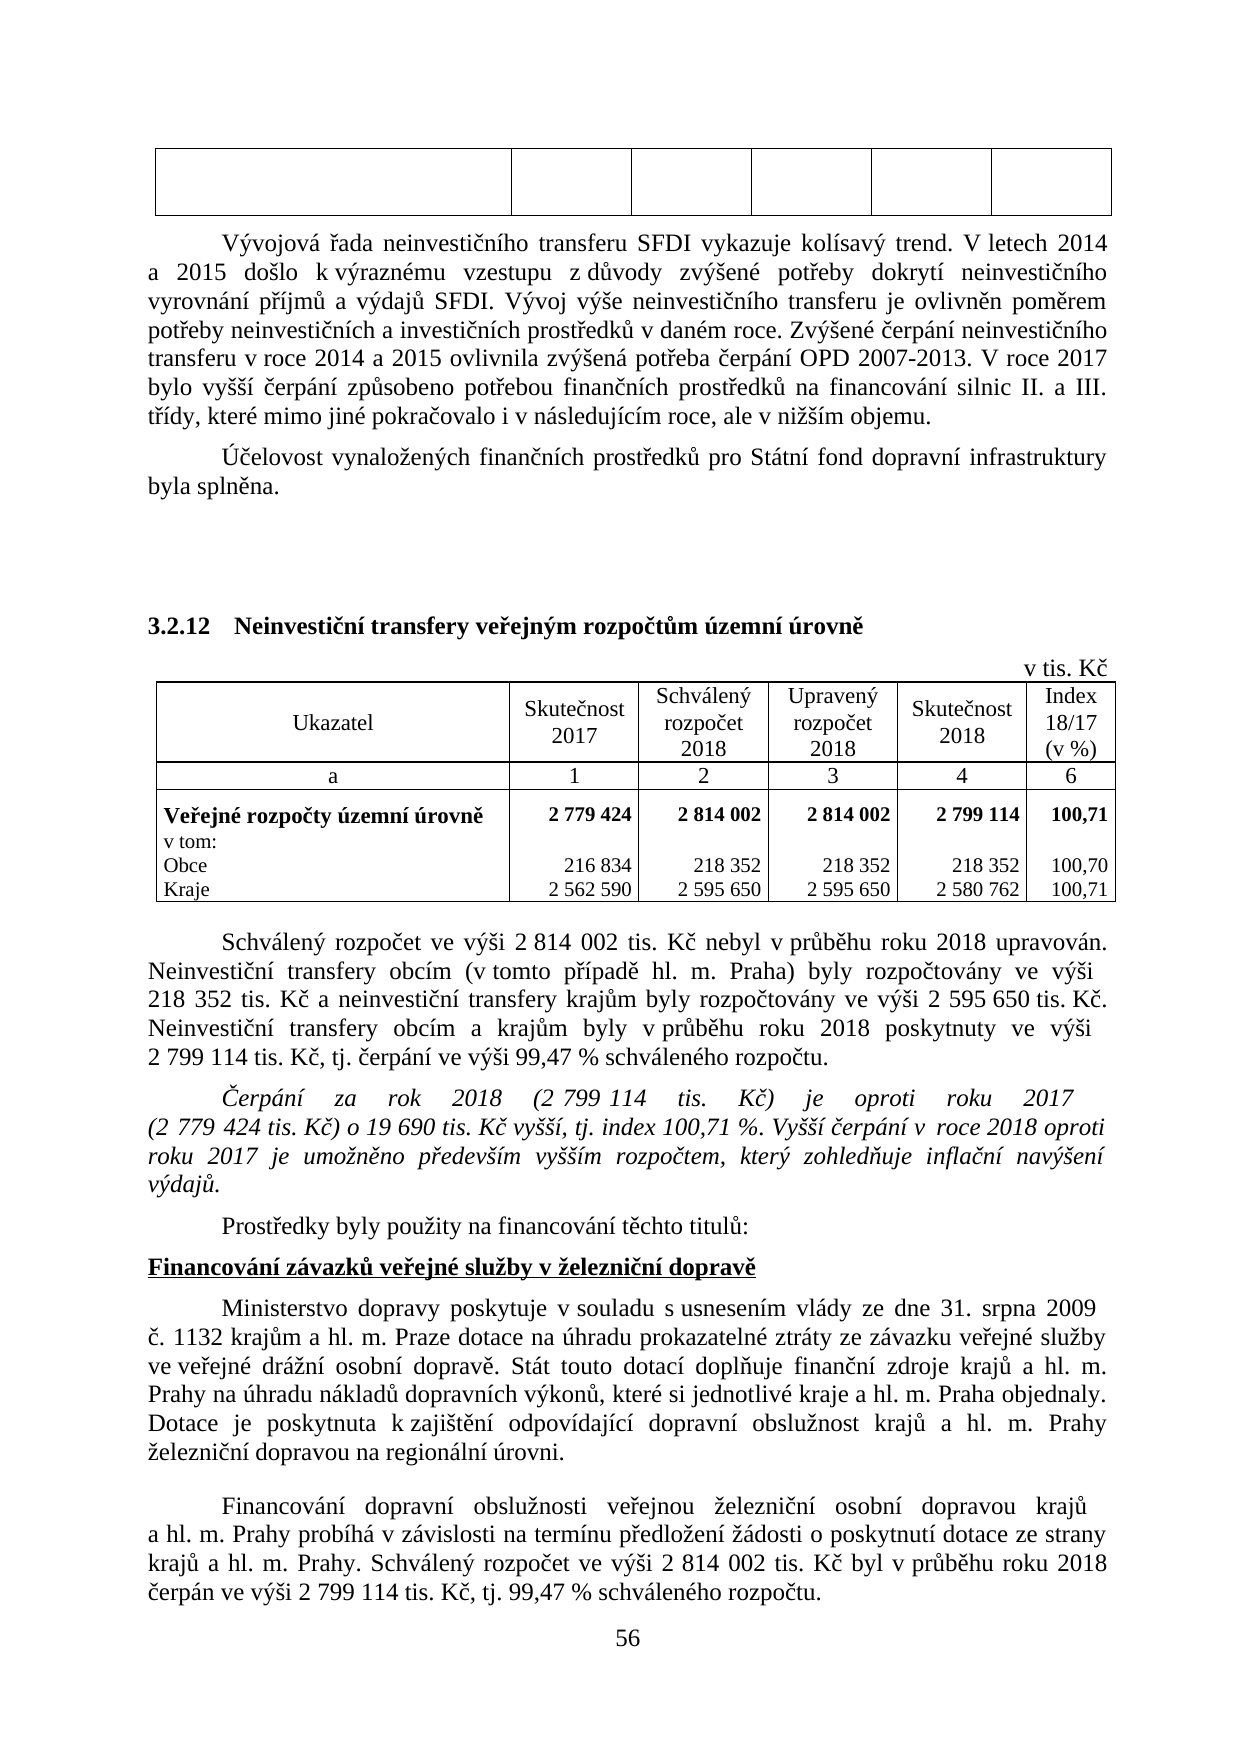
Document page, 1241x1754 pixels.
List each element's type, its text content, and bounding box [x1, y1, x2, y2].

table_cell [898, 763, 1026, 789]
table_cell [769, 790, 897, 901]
text Účelovost vynaložených finančních prostředků pro Státní fond dopravní infrastruktury byla splněna. [148, 442, 1107, 500]
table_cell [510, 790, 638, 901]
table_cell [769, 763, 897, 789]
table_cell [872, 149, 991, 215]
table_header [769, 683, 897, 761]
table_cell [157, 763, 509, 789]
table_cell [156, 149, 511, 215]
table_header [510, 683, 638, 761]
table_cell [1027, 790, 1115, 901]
text Čerpání za rok 2018 (2 799 114 tis. Kč) je oproti roku 2017 (2 779 424 tis. Kč) o 19 690 tis. Kč vyšší, tj. index 100,71 %. Vyšší čerpání v roce 2018 oproti roku 2017 je umožněno především vyšším rozpočtem, který zohledňuje inflační navýšení výdajů. [148, 1083, 1107, 1198]
text Schválený rozpočet ve výši 2 814 002 tis. Kč nebyl v průběhu roku 2018 upravován. Neinvestiční transfery obcím (v tomto případě hl. m. Praha) byly rozpočtovány ve výši 218 352 tis. Kč a neinvestiční transfery krajům byly rozpočtovány ve výši 2 595 650 tis. Kč. Neinvestiční transfery obcím a krajům byly v průběhu roku 2018 poskytnuty ve výši 2 799 114 tis. Kč, tj. čerpání ve výši 99,47 % schváleného rozpočtu. [148, 927, 1107, 1071]
text Ministerstvo dopravy poskytuje v souladu s usnesením vlády ze dne 31. srpna 2009 č. 1132 krajům a hl. m. Praze dotace na úhradu prokazatelné ztráty ze závazku veřejné služby ve veřejné drážní osobní dopravě. Stát touto dotací doplňuje finanční zdroje krajů a hl. m. Prahy na úhradu nákladů dopravních výkonů, které si jednotlivé kraje a hl. m. Praha objednaly. Dotace je poskytnuta k zajištění odpovídající dopravní obslužnost krajů a hl. m. Prahy železniční dopravou na regionální úrovni. [148, 1293, 1107, 1466]
text Prostředky byly použity na financování těchto titulů: [148, 1211, 1107, 1239]
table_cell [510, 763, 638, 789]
text 3.2.12 Neinvestiční transfery veřejným rozpočtům územní úrovně [148, 611, 1107, 640]
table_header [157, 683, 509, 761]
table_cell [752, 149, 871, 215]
text Financování dopravní obslužnosti veřejnou železniční osobní dopravou krajů a hl. m. Prahy probíhá v závislosti na termínu předložení žádosti o poskytnutí dotace ze strany krajů a hl. m. Prahy. Schválený rozpočet ve výši 2 814 002 tis. Kč byl v průběhu roku 2018 čerpán ve výši 2 799 114 tis. Kč, tj. 99,47 % schváleného rozpočtu. [148, 1491, 1107, 1606]
text v tis. Kč [185, 653, 1107, 681]
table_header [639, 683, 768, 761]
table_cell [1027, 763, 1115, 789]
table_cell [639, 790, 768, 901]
text Financování závazků veřejné služby v železniční dopravě [148, 1252, 1107, 1281]
text Vývojová řada neinvestičního transferu SFDI vykazuje kolísavý trend. V letech 2014 a 2015 došlo k výraznému vzestupu z důvody zvýšené potřeby dokrytí neinvestičního vyrovnání příjmů a výdajů SFDI. Vývoj výše neinvestičního transferu je ovlivněn poměrem potřeby neinvestičních a investičních prostředků v daném roce. Zvýšené čerpání neinvestičního transferu v roce 2014 a 2015 ovlivnila zvýšená potřeba čerpání OPD 2007-2013. V roce 2017 bylo vyšší čerpání způsobeno potřebou finančních prostředků na financování silnic II. a III. třídy, které mimo jiné pokračovalo i v následujícím roce, ale v nižším objemu. [148, 228, 1107, 430]
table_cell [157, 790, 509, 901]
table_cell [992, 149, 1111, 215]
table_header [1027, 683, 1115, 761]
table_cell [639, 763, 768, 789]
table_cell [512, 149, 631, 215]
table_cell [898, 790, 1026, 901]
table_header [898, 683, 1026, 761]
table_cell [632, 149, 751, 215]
